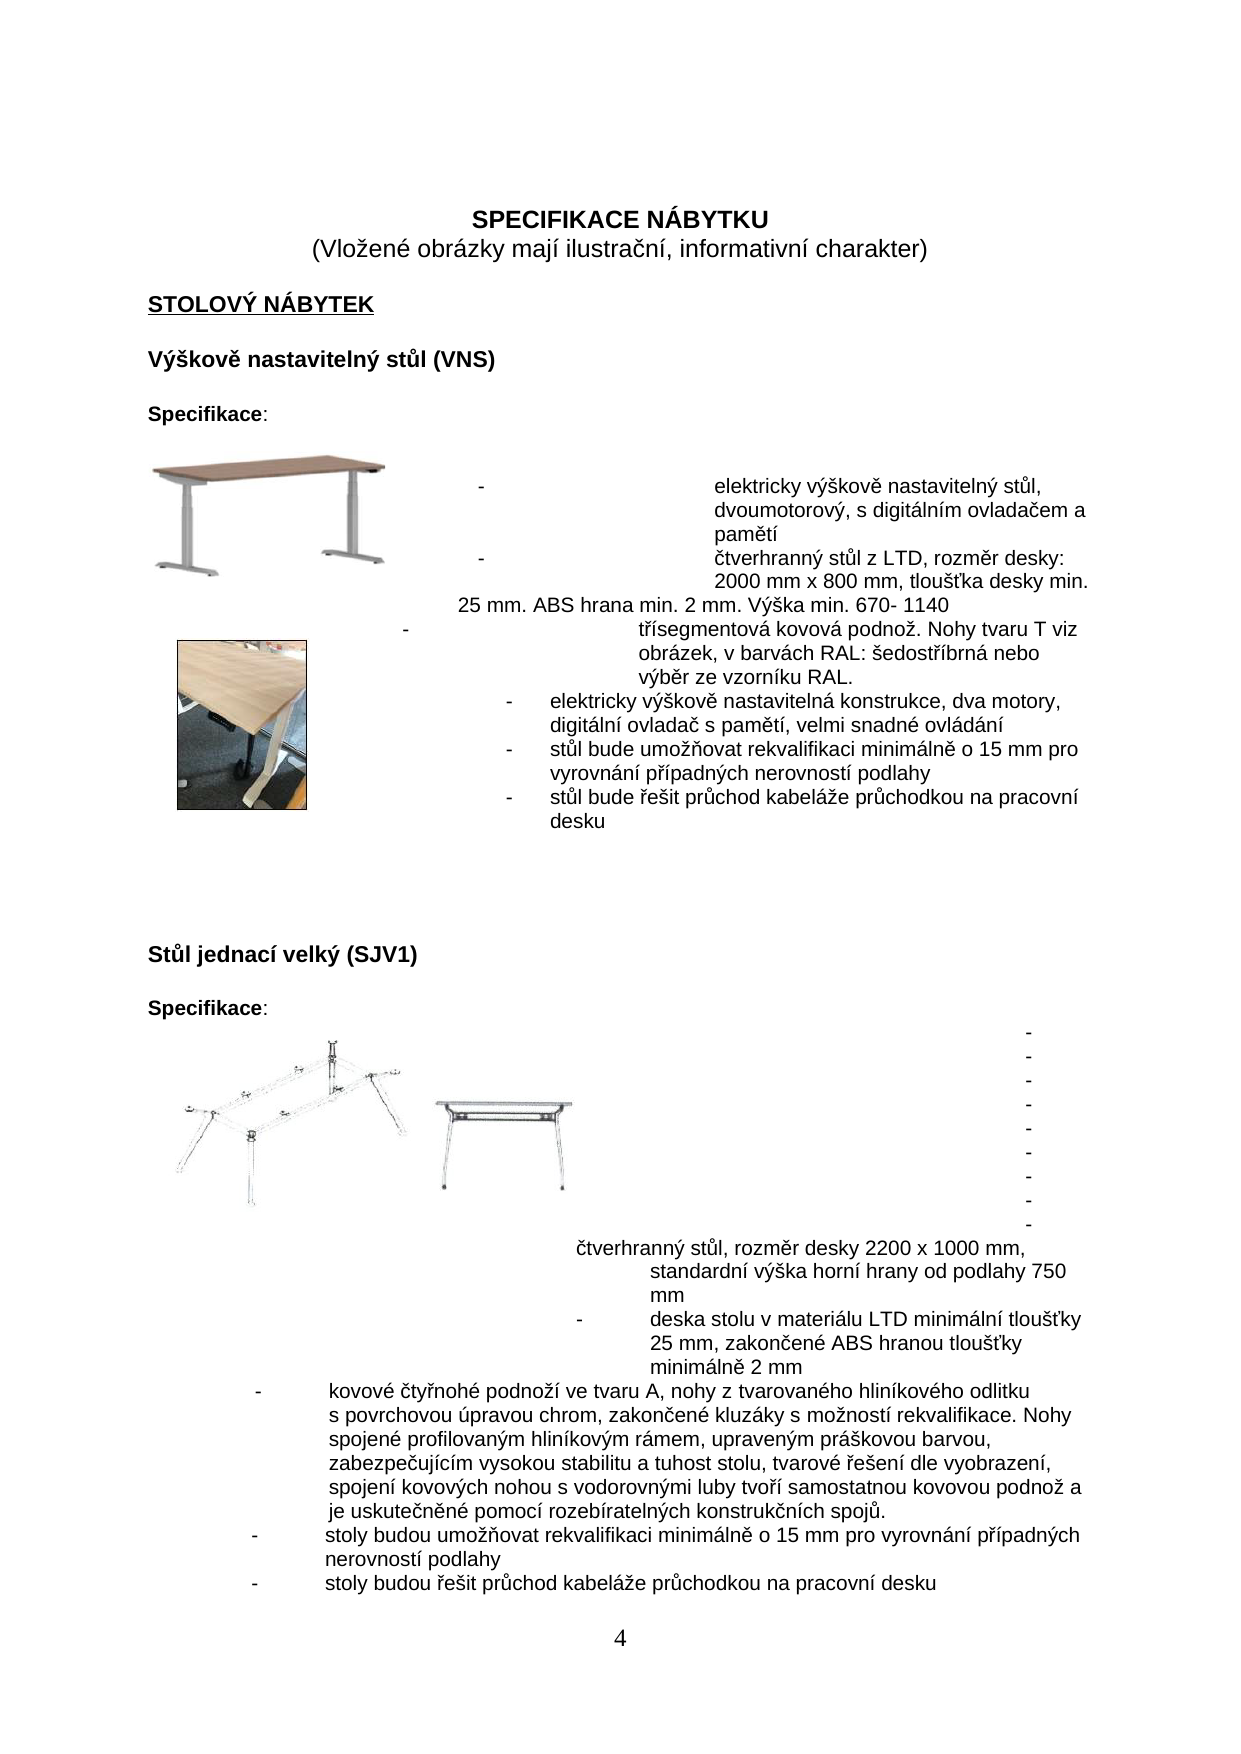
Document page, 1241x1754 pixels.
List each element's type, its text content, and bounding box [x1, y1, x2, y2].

text Výškově nastavitelný stůl (VNS) [148, 346, 1093, 373]
list čtverhranný stůl, rozměr desky 2200 x 1000 mm, standardní výška horní hrany od podlahy 750 mm [576, 1020, 1093, 1307]
text Specifikace: [148, 996, 1093, 1020]
list stoly budou řešit průchod kabeláže průchodkou na pracovní desku [251, 1571, 1093, 1595]
list kovové čtyřnohé podnoží ve tvaru A, nohy z tvarovaného hliníkového odlitku s povrchovou úpravou chrom, zakončené kluzáky s možností rekvalifikace. Nohy spojené profilovaným hliníkovým rámem, upraveným práškovou barvou, zabezpečujícím vysokou stabilitu a tuhost stolu, tvarové řešení dle vyobrazení, spojení kovových nohou s vodorovnými luby tvoří samostatnou kovovou podnož a je uskutečněné pomocí rozebíratelných konstrukčních spojů. [254, 1379, 1093, 1523]
text (Vložené obrázky mají ilustrační, informativní charakter) [148, 234, 1093, 263]
text Stůl jednací velký (SJV1) [148, 941, 1093, 967]
list elektricky výškově nastavitelná konstrukce, dva motory, digitální ovladač s pamětí, velmi snadné ovládání [325, 689, 1093, 737]
text SPECIFIKACE NÁBYTKU [148, 205, 1093, 234]
text Specifikace: [148, 402, 1093, 426]
list elektricky výškově nastavitelný stůl, dvoumotorový, s digitálním ovladačem a pamětí [386, 473, 1093, 545]
list stůl bude řešit průchod kabeláže průchodkou na pracovní desku [325, 785, 1093, 833]
text STOLOVÝ NÁBYTEK [148, 291, 1093, 318]
list stoly budou umožňovat rekvalifikaci minimálně o 15 mm pro vyrovnání případných nerovností podlahy [251, 1523, 1093, 1571]
list stůl bude umožňovat rekvalifikaci minimálně o 15 mm pro vyrovnání případných nerovností podlahy [325, 737, 1093, 785]
picture [153, 1025, 578, 1217]
list třísegmentová kovová podnož. Nohy tvaru T viz obrázek, v barvách RAL: šedostříbrná nebo výběr ze vzorníku RAL. [221, 617, 1093, 689]
list deska stolu v materiálu LTD minimální tloušťky 25 mm, zakončené ABS hranou tloušťky minimálně 2 mm [576, 1307, 1093, 1379]
list čtverhranný stůl z LTD, rozměr desky: 2000 mm x 800 mm, tloušťka desky min. 25 mm. ABS hrana min. 2 mm. Výška min. 670- 1140 [221, 545, 1093, 617]
